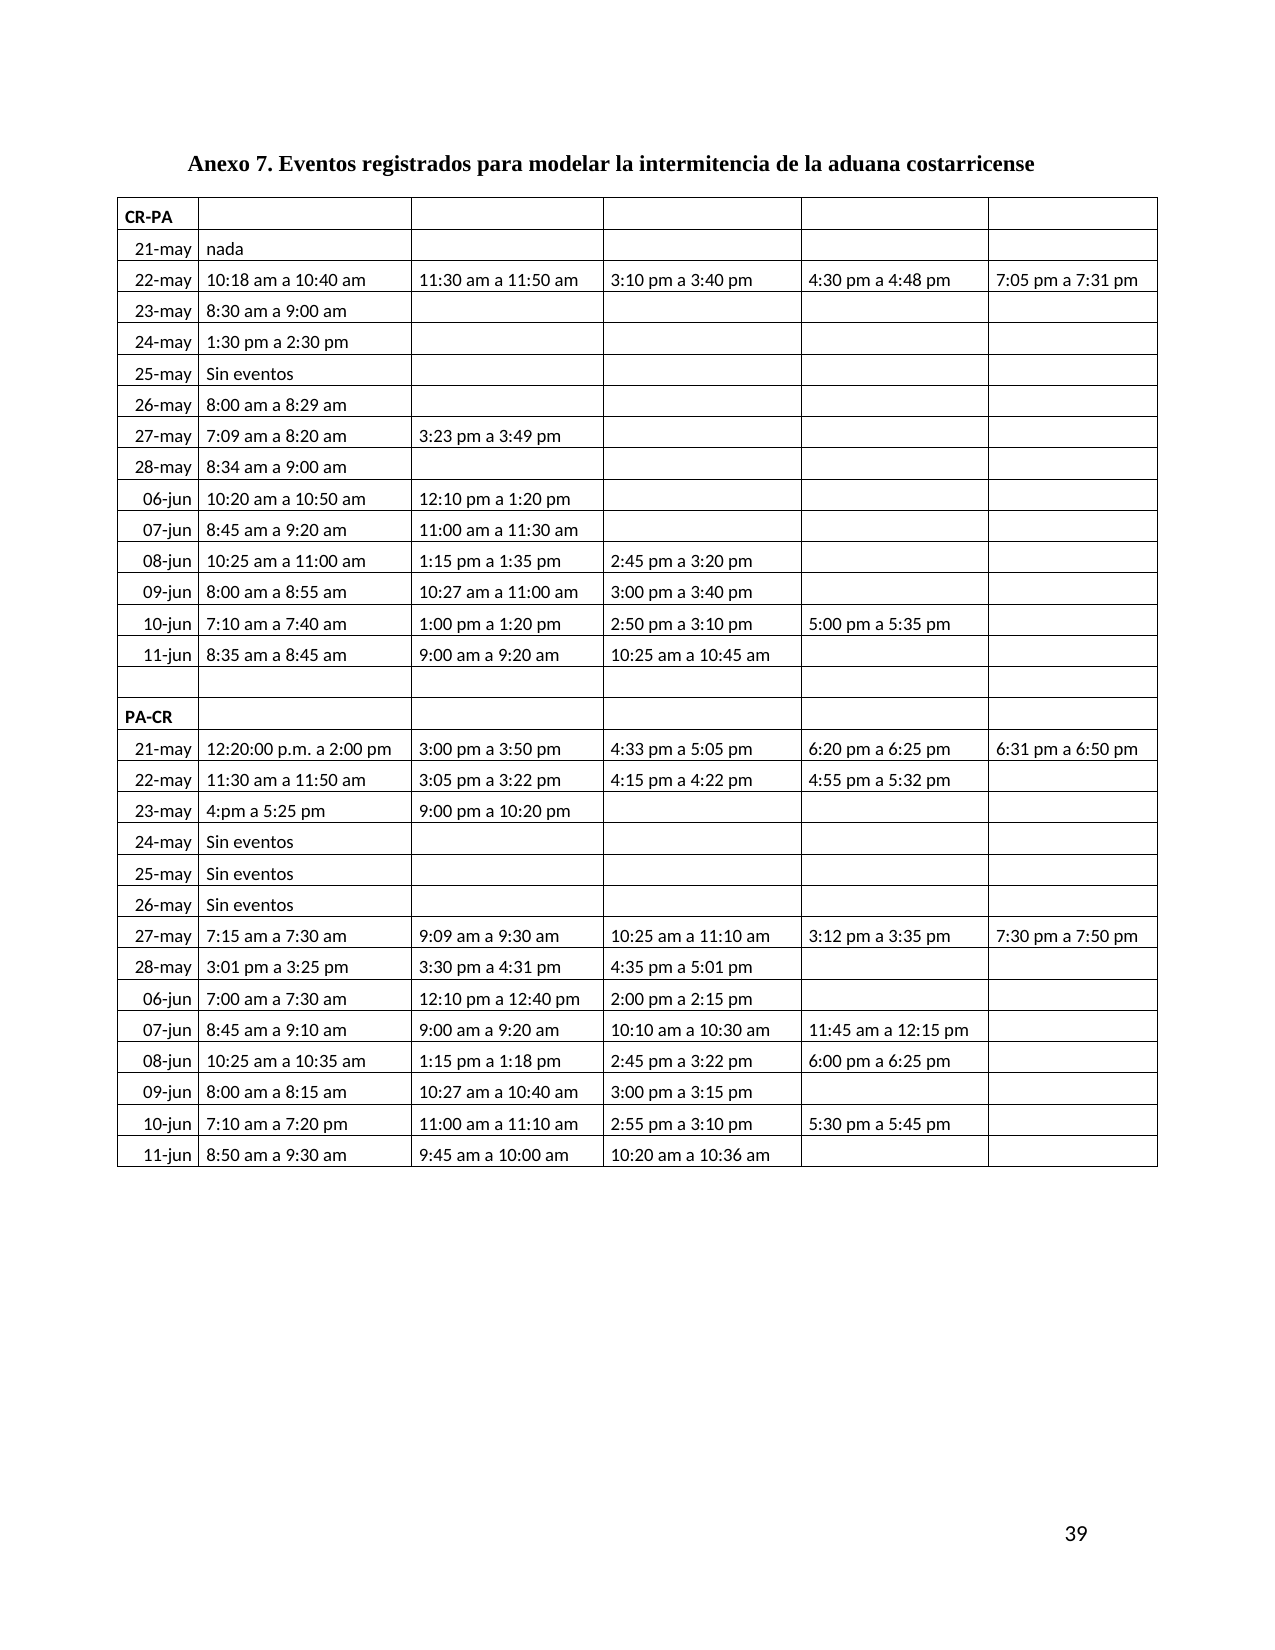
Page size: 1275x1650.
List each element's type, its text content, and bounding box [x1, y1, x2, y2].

table_cell 24-may [118, 323, 198, 353]
table_cell [989, 667, 1157, 697]
table_cell [989, 1136, 1157, 1166]
table_cell 4:30 pm a 4:48 pm [802, 261, 988, 291]
table_cell [989, 948, 1157, 978]
table_cell [989, 480, 1157, 510]
table_cell 2:45 pm a 3:22 pm [604, 1042, 801, 1072]
table_cell [802, 855, 988, 885]
table_cell [802, 386, 988, 416]
table_cell [989, 792, 1157, 822]
table_cell [604, 855, 801, 885]
table_cell 11-jun [118, 636, 198, 666]
table_cell [802, 1136, 988, 1166]
table_cell [989, 511, 1157, 541]
table_cell 22-may [118, 261, 198, 291]
table_cell PA-CR [118, 698, 198, 728]
table_cell 08-jun [118, 1042, 198, 1072]
table_cell [118, 667, 198, 697]
table_cell Sin eventos [199, 355, 411, 385]
table_cell 26-may [118, 386, 198, 416]
table_header [199, 198, 411, 228]
table_cell [989, 698, 1157, 728]
table_cell 1:30 pm a 2:30 pm [199, 323, 411, 353]
table_cell [989, 980, 1157, 1010]
table_cell 4:15 pm a 4:22 pm [604, 761, 801, 791]
table_cell 12:10 pm a 12:40 pm [412, 980, 603, 1010]
table_cell 8:35 am a 8:45 am [199, 636, 411, 666]
table_cell [604, 230, 801, 260]
table_cell 10:25 am a 10:45 am [604, 636, 801, 666]
table_cell [802, 698, 988, 728]
table_cell 10:25 am a 11:00 am [199, 542, 411, 572]
table_cell 25-may [118, 355, 198, 385]
table_cell 25-may [118, 855, 198, 885]
table_cell [604, 323, 801, 353]
table_cell [802, 542, 988, 572]
table_cell [412, 823, 603, 853]
table_cell 7:00 am a 7:30 am [199, 980, 411, 1010]
table_cell [412, 230, 603, 260]
table_cell [412, 386, 603, 416]
table_cell 10:27 am a 10:40 am [412, 1073, 603, 1103]
table_cell 7:10 am a 7:40 am [199, 605, 411, 635]
table_cell 11-jun [118, 1136, 198, 1166]
table_header CR-PA [118, 198, 198, 228]
table_cell [989, 1105, 1157, 1135]
table_cell 8:50 am a 9:30 am [199, 1136, 411, 1166]
table_cell 1:15 pm a 1:35 pm [412, 542, 603, 572]
table_cell 9:09 am a 9:30 am [412, 917, 603, 947]
table_cell 10:20 am a 10:36 am [604, 1136, 801, 1166]
table_cell 7:09 am a 8:20 am [199, 417, 411, 447]
table_cell 11:00 am a 11:30 am [412, 511, 603, 541]
table_cell [604, 886, 801, 916]
table_cell [604, 292, 801, 322]
table_cell 06-jun [118, 980, 198, 1010]
table_cell 3:30 pm a 4:31 pm [412, 948, 603, 978]
table_cell [802, 355, 988, 385]
table_cell 28-may [118, 948, 198, 978]
table_cell [989, 761, 1157, 791]
table_cell 7:30 pm a 7:50 pm [989, 917, 1157, 947]
table_cell 09-jun [118, 573, 198, 603]
table_cell [802, 667, 988, 697]
table_cell [989, 417, 1157, 447]
table_cell 10:18 am a 10:40 am [199, 261, 411, 291]
table_cell 7:15 am a 7:30 am [199, 917, 411, 947]
table_cell [604, 355, 801, 385]
table_cell 7:10 am a 7:20 pm [199, 1105, 411, 1135]
table_cell 2:45 pm a 3:20 pm [604, 542, 801, 572]
table_cell 11:45 am a 12:15 pm [802, 1011, 988, 1041]
table_cell nada [199, 230, 411, 260]
table_cell Sin eventos [199, 886, 411, 916]
table_cell [604, 792, 801, 822]
table_cell 11:00 am a 11:10 am [412, 1105, 603, 1135]
table_cell [989, 823, 1157, 853]
table_cell 8:00 am a 8:55 am [199, 573, 411, 603]
table_cell 11:30 am a 11:50 am [199, 761, 411, 791]
table_cell 10:10 am a 10:30 am [604, 1011, 801, 1041]
table_header [412, 198, 603, 228]
table_cell 10:25 am a 10:35 am [199, 1042, 411, 1072]
table_cell Sin eventos [199, 855, 411, 885]
table_cell 9:00 am a 9:20 am [412, 636, 603, 666]
table_cell [604, 448, 801, 478]
table_cell [604, 480, 801, 510]
table_cell 09-jun [118, 1073, 198, 1103]
table_cell [989, 605, 1157, 635]
table_cell [412, 886, 603, 916]
table_cell 3:23 pm a 3:49 pm [412, 417, 603, 447]
table_cell 2:55 pm a 3:10 pm [604, 1105, 801, 1135]
table_cell [989, 573, 1157, 603]
table_cell [604, 823, 801, 853]
table_cell [989, 1073, 1157, 1103]
table_cell 10-jun [118, 1105, 198, 1135]
table_cell [802, 292, 988, 322]
table_header [989, 198, 1157, 228]
table_cell 7:05 pm a 7:31 pm [989, 261, 1157, 291]
table_cell 22-may [118, 761, 198, 791]
table_cell 08-jun [118, 542, 198, 572]
table_cell 8:00 am a 8:29 am [199, 386, 411, 416]
table_cell [989, 636, 1157, 666]
table_cell [412, 323, 603, 353]
table_cell 6:20 pm a 6:25 pm [802, 730, 988, 760]
table_cell 9:00 pm a 10:20 pm [412, 792, 603, 822]
table_cell 3:01 pm a 3:25 pm [199, 948, 411, 978]
table_cell 12:10 pm a 1:20 pm [412, 480, 603, 510]
table_cell [412, 355, 603, 385]
table_cell [802, 636, 988, 666]
table_cell 10:25 am a 11:10 am [604, 917, 801, 947]
table_cell 10:20 am a 10:50 am [199, 480, 411, 510]
table_cell 3:00 pm a 3:40 pm [604, 573, 801, 603]
table_cell 21-may [118, 730, 198, 760]
table_cell [802, 792, 988, 822]
table_cell [412, 448, 603, 478]
table_cell 6:00 pm a 6:25 pm [802, 1042, 988, 1072]
table_cell [989, 1042, 1157, 1072]
table_cell 1:15 pm a 1:18 pm [412, 1042, 603, 1072]
table_cell [989, 323, 1157, 353]
table_cell [989, 355, 1157, 385]
table_cell 28-may [118, 448, 198, 478]
table_cell Sin eventos [199, 823, 411, 853]
table_cell 10:27 am a 11:00 am [412, 573, 603, 603]
table_cell [802, 823, 988, 853]
table_cell 4:35 pm a 5:01 pm [604, 948, 801, 978]
table_cell [412, 292, 603, 322]
table_header [604, 198, 801, 228]
table_cell [989, 230, 1157, 260]
table_cell [802, 480, 988, 510]
table_cell [604, 511, 801, 541]
table_cell [989, 855, 1157, 885]
table_cell [412, 667, 603, 697]
table_cell 9:00 am a 9:20 am [412, 1011, 603, 1041]
table_cell 3:00 pm a 3:50 pm [412, 730, 603, 760]
table_cell [604, 417, 801, 447]
table_cell 9:45 am a 10:00 am [412, 1136, 603, 1166]
table_cell 27-may [118, 417, 198, 447]
table_cell 24-may [118, 823, 198, 853]
table_cell [802, 886, 988, 916]
table_cell 5:00 pm a 5:35 pm [802, 605, 988, 635]
table_cell [802, 417, 988, 447]
table_cell [412, 698, 603, 728]
text Anexo 7. Eventos registrados para modelar la intermitencia de la aduana costarricense [187, 150, 1087, 176]
table_cell 07-jun [118, 1011, 198, 1041]
table_cell 21-may [118, 230, 198, 260]
table_cell 23-may [118, 792, 198, 822]
table_cell [802, 323, 988, 353]
table_cell 10-jun [118, 605, 198, 635]
table_cell 5:30 pm a 5:45 pm [802, 1105, 988, 1135]
table_cell [604, 667, 801, 697]
table_cell 1:00 pm a 1:20 pm [412, 605, 603, 635]
table_cell [802, 511, 988, 541]
table_cell 27-may [118, 917, 198, 947]
table_cell 23-may [118, 292, 198, 322]
table_cell 8:00 am a 8:15 am [199, 1073, 411, 1103]
table_cell 26-may [118, 886, 198, 916]
table_cell 3:12 pm a 3:35 pm [802, 917, 988, 947]
table_cell [802, 948, 988, 978]
table_cell [199, 698, 411, 728]
table_cell 4:pm a 5:25 pm [199, 792, 411, 822]
table_cell [412, 855, 603, 885]
table_cell 4:55 pm a 5:32 pm [802, 761, 988, 791]
table_cell 2:50 pm a 3:10 pm [604, 605, 801, 635]
table_cell 3:05 pm a 3:22 pm [412, 761, 603, 791]
table_cell 12:20:00 p.m. a 2:00 pm [199, 730, 411, 760]
table_cell [989, 292, 1157, 322]
table_cell [802, 1073, 988, 1103]
table_cell 8:30 am a 9:00 am [199, 292, 411, 322]
table_cell [199, 667, 411, 697]
table_header [802, 198, 988, 228]
table_cell [989, 1011, 1157, 1041]
table_cell 3:00 pm a 3:15 pm [604, 1073, 801, 1103]
table_cell [989, 386, 1157, 416]
table_cell 8:45 am a 9:20 am [199, 511, 411, 541]
table_cell 07-jun [118, 511, 198, 541]
table_cell [604, 698, 801, 728]
table_cell 2:00 pm a 2:15 pm [604, 980, 801, 1010]
table_cell [802, 448, 988, 478]
table_cell [802, 573, 988, 603]
table_cell 6:31 pm a 6:50 pm [989, 730, 1157, 760]
table_cell 8:45 am a 9:10 am [199, 1011, 411, 1041]
table_cell [802, 230, 988, 260]
table_cell [989, 886, 1157, 916]
table_cell [989, 448, 1157, 478]
table_cell 8:34 am a 9:00 am [199, 448, 411, 478]
table_cell 06-jun [118, 480, 198, 510]
table_cell [989, 542, 1157, 572]
table_cell 4:33 pm a 5:05 pm [604, 730, 801, 760]
table_cell 3:10 pm a 3:40 pm [604, 261, 801, 291]
table_cell [604, 386, 801, 416]
table_cell [802, 980, 988, 1010]
table_cell 11:30 am a 11:50 am [412, 261, 603, 291]
